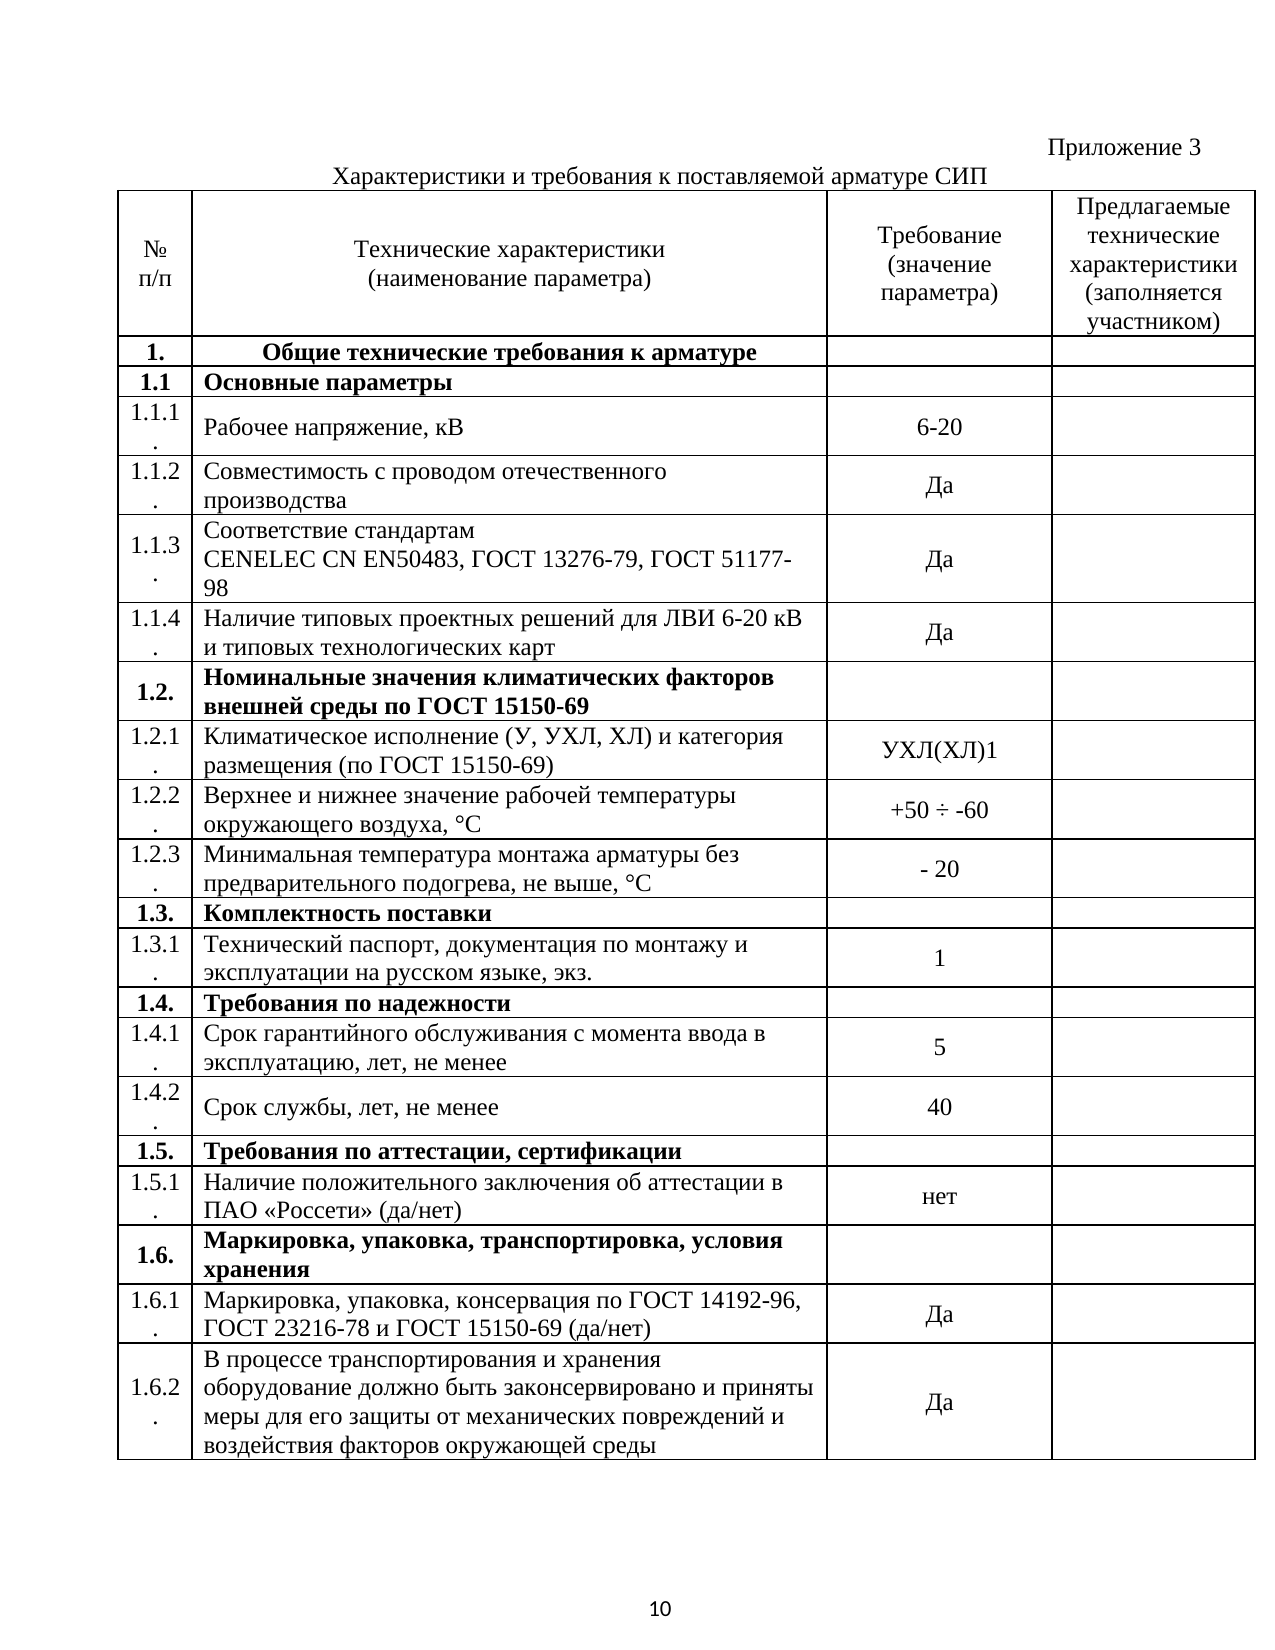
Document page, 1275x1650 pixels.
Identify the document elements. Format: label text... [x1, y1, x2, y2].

table_cell Технический паспорт, документация по монтажу и эксплуатации на русском языке, экз. [193, 929, 826, 986]
table_cell Соответствие стандартам CENELEC CN EN50483, ГОСТ 13276-79, ГОСТ 51177-98 [193, 515, 826, 602]
table_cell 1.6.1. [119, 1285, 191, 1342]
table_header Технические характеристики (наименование параметра) [193, 191, 826, 335]
table_cell [828, 662, 1051, 720]
table_cell [828, 367, 1051, 396]
table_cell [1053, 1167, 1254, 1224]
table_cell [1053, 1018, 1254, 1076]
table_cell [1053, 662, 1254, 720]
table_cell 1.2.3. [119, 840, 191, 897]
table_cell Наличие типовых проектных решений для ЛВИ 6-20 кВ и типовых технологических карт [193, 603, 826, 661]
table_cell - 20 [828, 840, 1051, 897]
table_cell [1053, 1226, 1254, 1283]
table_cell [1053, 456, 1254, 514]
table_cell [828, 898, 838, 927]
table_cell 1.6. [119, 1226, 191, 1283]
table_cell Требования по аттестации, сертификации [193, 1136, 826, 1165]
table_cell 1.3. [119, 898, 191, 927]
table_cell Верхнее и нижнее значение рабочей температуры окружающего воздуха, °С [193, 780, 826, 838]
table_cell Общие технические требования к арматуре [193, 337, 826, 365]
table_cell +50 ÷ -60 [828, 780, 1051, 838]
table_cell 1.3.1. [119, 929, 191, 986]
table_cell [1053, 603, 1254, 661]
table_cell Срок гарантийного обслуживания с момента ввода в эксплуатацию, лет, не менее [193, 1018, 826, 1076]
table_cell 1 [828, 929, 1051, 986]
table_cell [1053, 515, 1254, 602]
table_cell Климатическое исполнение (У, УХЛ, ХЛ) и категория размещения (по ГОСТ 15150-69) [193, 721, 826, 779]
table_cell Да [828, 1285, 1051, 1342]
table_cell 1.2.2. [119, 780, 191, 838]
table_cell [828, 1226, 1051, 1283]
table_cell 1.1.4. [119, 603, 191, 661]
table_cell [1053, 397, 1254, 455]
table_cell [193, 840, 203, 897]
table_cell В процессе транспортирования и хранения оборудование должно быть законсервировано и приняты меры для его защиты от механических повреждений и воздействия факторов окружающей среды [193, 1344, 826, 1459]
table_cell Совместимость с проводом отечественного производства [193, 456, 826, 514]
table_cell 1.4.2. [119, 1077, 191, 1135]
table_cell Срок службы, лет, не менее [193, 1077, 826, 1135]
table_cell 1.4.1. [119, 1018, 191, 1076]
table_cell [1053, 1136, 1254, 1165]
table_cell [828, 337, 1051, 365]
table_header Предлагаемые технические характеристики (заполняется участником) [1053, 191, 1254, 335]
table_cell [1053, 1344, 1254, 1459]
table_cell [1053, 721, 1254, 779]
table_cell [1053, 367, 1254, 396]
table_cell 6-20 [828, 397, 1051, 455]
table_cell 1.2. [119, 662, 191, 720]
table_cell нет [828, 1167, 1051, 1224]
table_header Требование (значение параметра) [828, 191, 1051, 335]
table_header № п/п [119, 191, 191, 335]
table_cell 1.1 [119, 367, 191, 396]
table_cell Да [828, 1344, 1051, 1459]
table_cell [828, 1136, 1051, 1165]
table_cell 1.1.3. [119, 515, 191, 602]
table_cell Да [828, 515, 1051, 602]
table_cell [1053, 898, 1254, 927]
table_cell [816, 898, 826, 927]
table_cell УХЛ(ХЛ)1 [828, 721, 1051, 779]
table_cell Рабочее напряжение, кВ [193, 397, 826, 455]
table_cell [1053, 840, 1254, 897]
table_cell [1053, 988, 1254, 1017]
table_cell [1053, 780, 1254, 838]
table_cell 1. [119, 337, 191, 365]
table_cell Да [828, 603, 1051, 661]
table_cell [1053, 337, 1254, 365]
table_cell Требования по надежности [193, 988, 826, 1017]
table_cell [828, 988, 1051, 1017]
table_cell 1.1.2. [119, 456, 191, 514]
table_cell 1.5. [119, 1136, 191, 1165]
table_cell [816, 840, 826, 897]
text Характеристики и требования к поставляемой арматуре СИП [118, 161, 1201, 190]
table_cell [1053, 1077, 1254, 1135]
table_cell Наличие положительного заключения об аттестации в ПАО «Россети» (да/нет) [193, 1167, 826, 1224]
table_cell 1.6.2. [119, 1344, 191, 1459]
table_cell 1.2.1. [119, 721, 191, 779]
table_cell Основные параметры [193, 367, 826, 396]
table_cell 1.5.1. [119, 1167, 191, 1224]
table_cell 5 [828, 1018, 1051, 1076]
table_cell Да [828, 456, 1051, 514]
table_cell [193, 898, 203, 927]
table_cell [1041, 898, 1051, 927]
table_cell 1.4. [119, 988, 191, 1017]
table_cell Маркировка, упаковка, транспортировка, условия хранения [193, 1226, 826, 1283]
text Приложение 3 [118, 132, 1201, 161]
table_cell 1.1.1. [119, 397, 191, 455]
table_cell [1053, 1285, 1254, 1342]
table_cell 40 [828, 1077, 1051, 1135]
table_cell Номинальные значения климатических факторов внешней среды по ГОСТ 15150-69 [193, 662, 826, 720]
table_cell [1053, 929, 1254, 986]
table_cell Маркировка, упаковка, консервация по ГОСТ 14192-96, ГОСТ 23216-78 и ГОСТ 15150-69 (да/нет) [193, 1285, 826, 1342]
